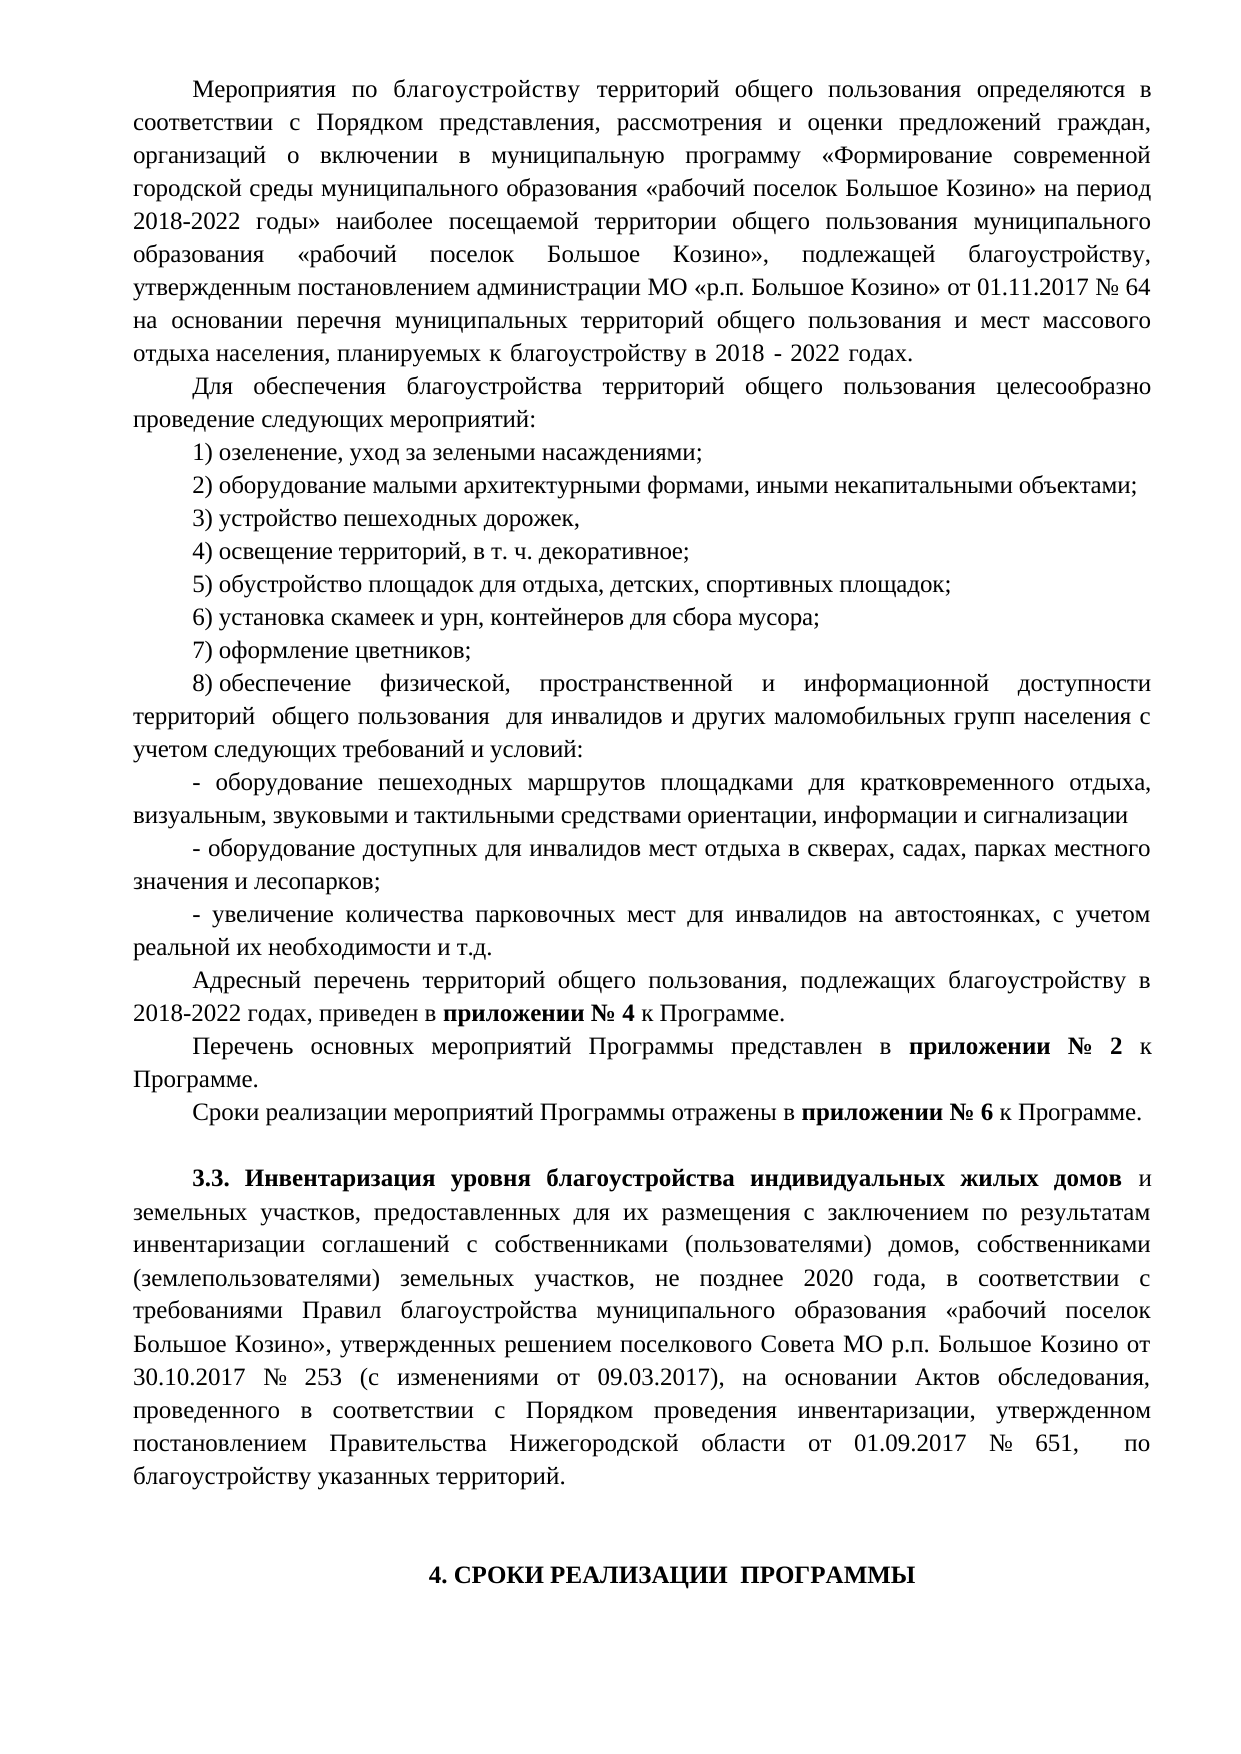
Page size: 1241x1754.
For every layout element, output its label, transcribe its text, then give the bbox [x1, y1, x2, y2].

text 5) обустройство площадок для отдыха, детских, спортивных площадок; [133, 569, 1152, 598]
text 2) оборудование малыми архитектурными формами, иными некапитальными объектами; [133, 470, 1152, 499]
text Адресный перечень территорий общего пользования, подлежащих благоустройству в 2018-2022 годах, приведен в приложении № 4 к Программе. [133, 965, 1152, 1027]
text Перечень основных мероприятий Программы представлен в приложении № 2 к Программе. [133, 1031, 1152, 1093]
text 4. сроки реализации программы [133, 1560, 1152, 1588]
text Для обеспечения благоустройства территорий общего пользования целесообразно проведение следующих мероприятий: [133, 371, 1152, 433]
text 1) озеленение, уход за зелеными насаждениями; [133, 437, 1152, 466]
text 4) освещение территорий, в т. ч. декоративное; [133, 536, 1152, 565]
text 6) установка скамеек и урн, контейнеров для сбора мусора; [133, 602, 1152, 631]
text 3) устройство пешеходных дорожек, [133, 503, 1152, 532]
text Сроки реализации мероприятий Программы отражены в приложении № 6 к Программе. [133, 1097, 1152, 1126]
text 7) оформление цветников; [133, 635, 1152, 664]
text 8) обеспечение физической, пространственной и информационной доступности территорий общего пользования для инвалидов и других маломобильных групп населения с учетом следующих требований и условий: [133, 668, 1152, 763]
text - оборудование доступных для инвалидов мест отдыха в скверах, садах, парках местного значения и лесопарков; [133, 833, 1152, 895]
text 3.3. Инвентаризация уровня благоустройства индивидуальных жилых домов и земельных участков, предоставленных для их размещения с заключением по результатам инвентаризации соглашений с собственниками (пользователями) домов, собственниками (землепользователями) земельных участков, не позднее 2020 года, в соответствии с требованиями Правил благоустройства муниципального образования «рабочий поселок Большое Козино», утвержденных решением поселкового Совета МО р.п. Большое Козино от 30.10.2017 № 253 (с изменениями от 09.03.2017), на основании Актов обследования, проведенного в соответствии с Порядком проведения инвентаризации, утвержденном постановлением Правительства Нижегородской области от 01.09.2017 № 651, по благоустройству указанных территорий. [133, 1163, 1152, 1489]
text - увеличение количества парковочных мест для инвалидов на автостоянках, с учетом реальной их необходимости и т.д. [133, 899, 1152, 961]
text - оборудование пешеходных маршрутов площадками для кратковременного отдыха, визуальным, звуковыми и тактильными средствами ориентации, информации и сигнализации [133, 767, 1152, 829]
text Мероприятия по благоустройству территорий общего пользования определяются в соответствии с Порядком представления, рассмотрения и оценки предложений граждан, организаций о включении в муниципальную программу «Формирование современной городской среды муниципального образования «рабочий поселок Большое Козино» на период 2018-2022 годы» наиболее посещаемой территории общего пользования муниципального образования «рабочий поселок Большое Козино», подлежащей благоустройству, утвержденным постановлением администрации МО «р.п. Большое Козино» от 01.11.2017 № 64 на основании перечня муниципальных территорий общего пользования и мест массового отдыха населения, планируемых к благоустройству в 2018 - 2022 годах. [133, 74, 1152, 367]
